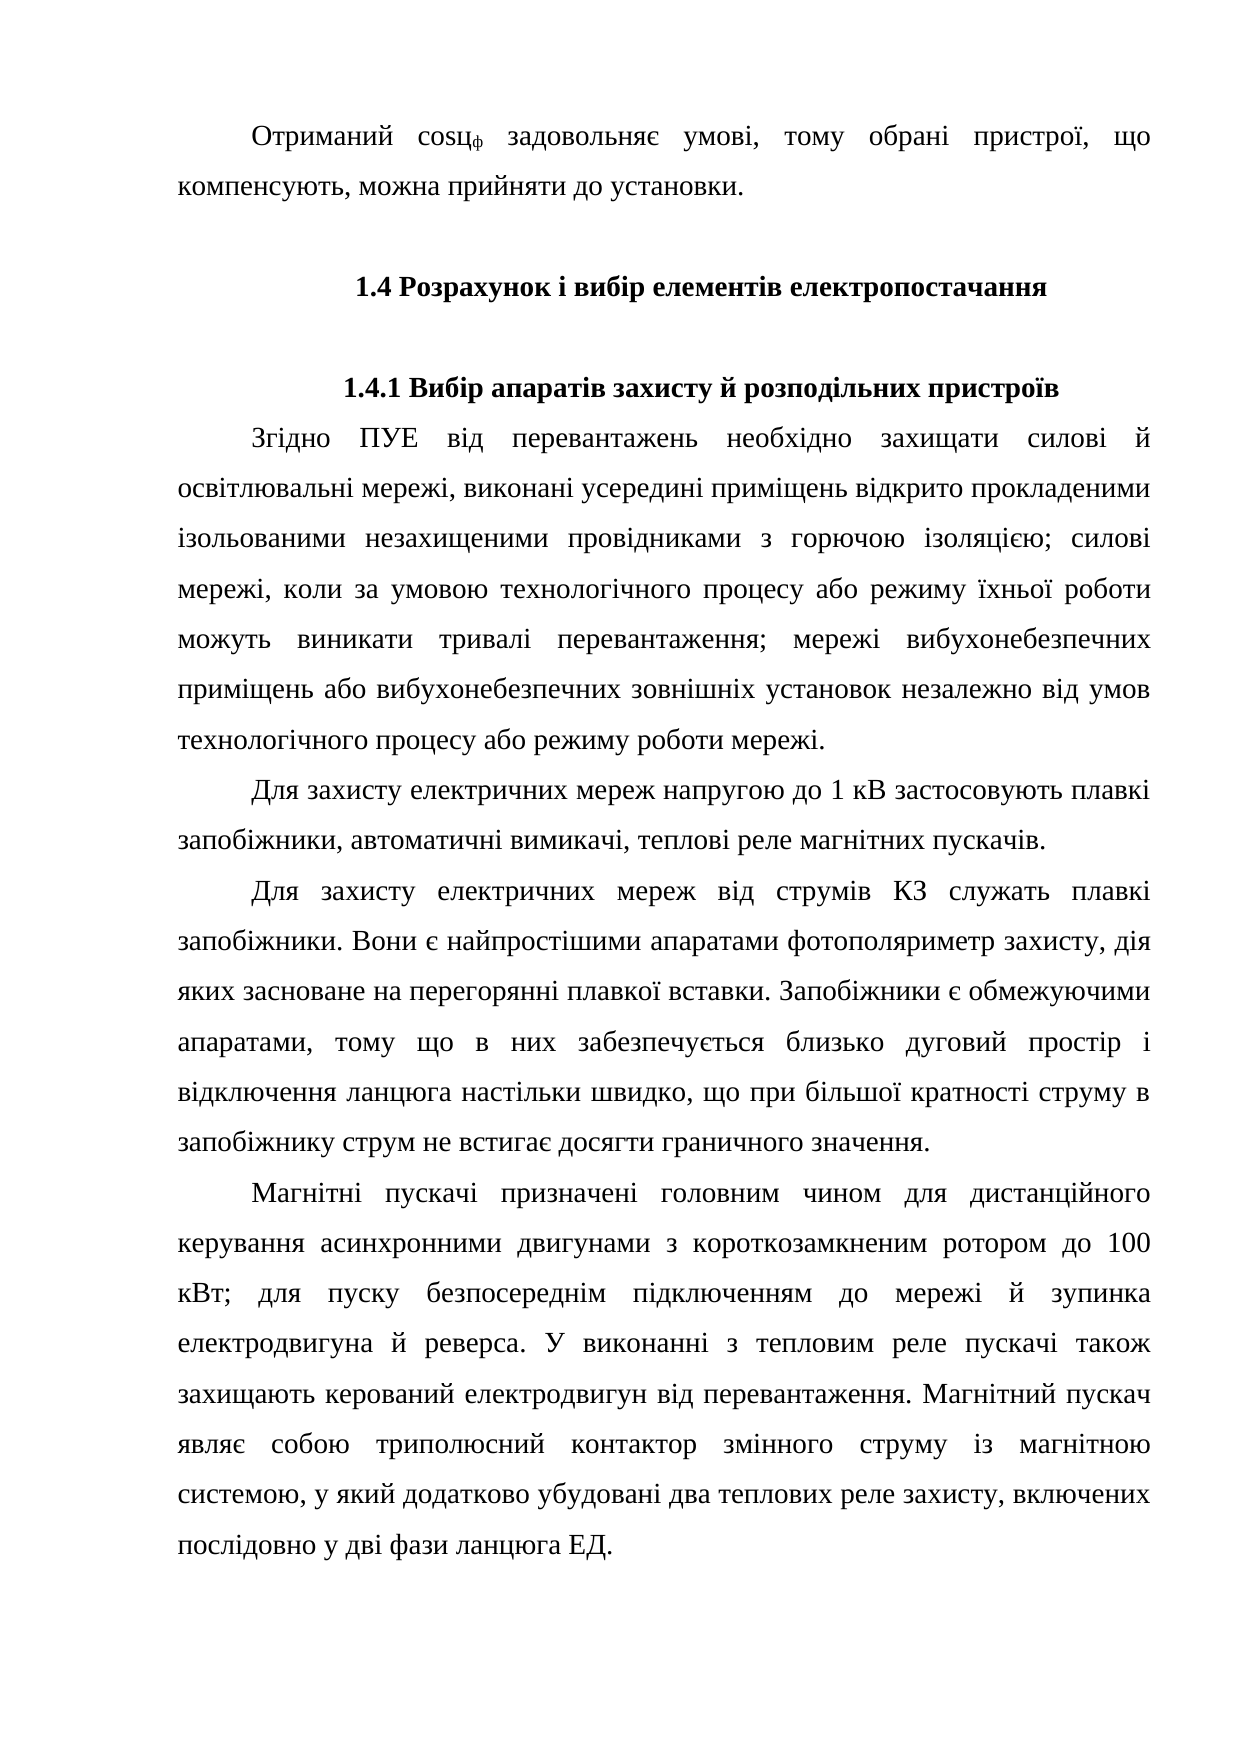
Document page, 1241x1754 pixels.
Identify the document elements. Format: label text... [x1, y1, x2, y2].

text Магнітні пускачі призначені головним чином для дистанційного керування асинхронними двигунами з короткозамкненим ротором до 100 кВт; для пуску безпосереднім підключенням до мережі й зупинка електродвигуна й реверса. У виконанні з тепловим реле пускачі також захищають керований електродвигун від перевантаження. Магнітний пускач являє собою триполюсний контактор змінного струму із магнітною системою, у який додатково убудовані два теплових реле захисту, включених послідовно у дві фази ланцюга ЕД. [177, 1175, 1152, 1560]
text Для захисту електричних мереж напругою до 1 кВ застосовують плавкі запобіжники, автоматичні вимикачі, теплові реле магнітних пускачів. [177, 772, 1152, 856]
text Отриманий cosцф задовольняє умові, тому обрані пристрої, що компенсують, можна прийняти до установки. [177, 118, 1152, 202]
text 1.4.1 Вибір апаратів захисту й розподільних пристроїв [177, 370, 1152, 403]
text 1.4 Розрахунок і вибір елементів електропостачання [177, 269, 1152, 303]
text Згідно ПУЕ від перевантажень необхідно захищати силові й освітлювальні мережі, виконані усередині приміщень відкрито прокладеними ізольованими незахищеними провідниками з горючою ізоляцією; силові мережі, коли за умовою технологічного процесу або режиму їхньої роботи можуть виникати тривалі перевантаження; мережі вибухонебезпечних приміщень або вибухонебезпечних зовнішніх установок незалежно від умов технологічного процесу або режиму роботи мережі. [177, 420, 1152, 755]
text Для захисту електричних мереж від струмів КЗ служать плавкі запобіжники. Вони є найпростішими апаратами фотополяриметр захисту, дія яких засноване на перегорянні плавкої вставки. Запобіжники є обмежуючими апаратами, тому що в них забезпечується близько дуговий простір і відключення ланцюга настільки швидко, що при більшої кратності струму в запобіжнику струм не встигає досягти граничного значення. [177, 873, 1152, 1158]
